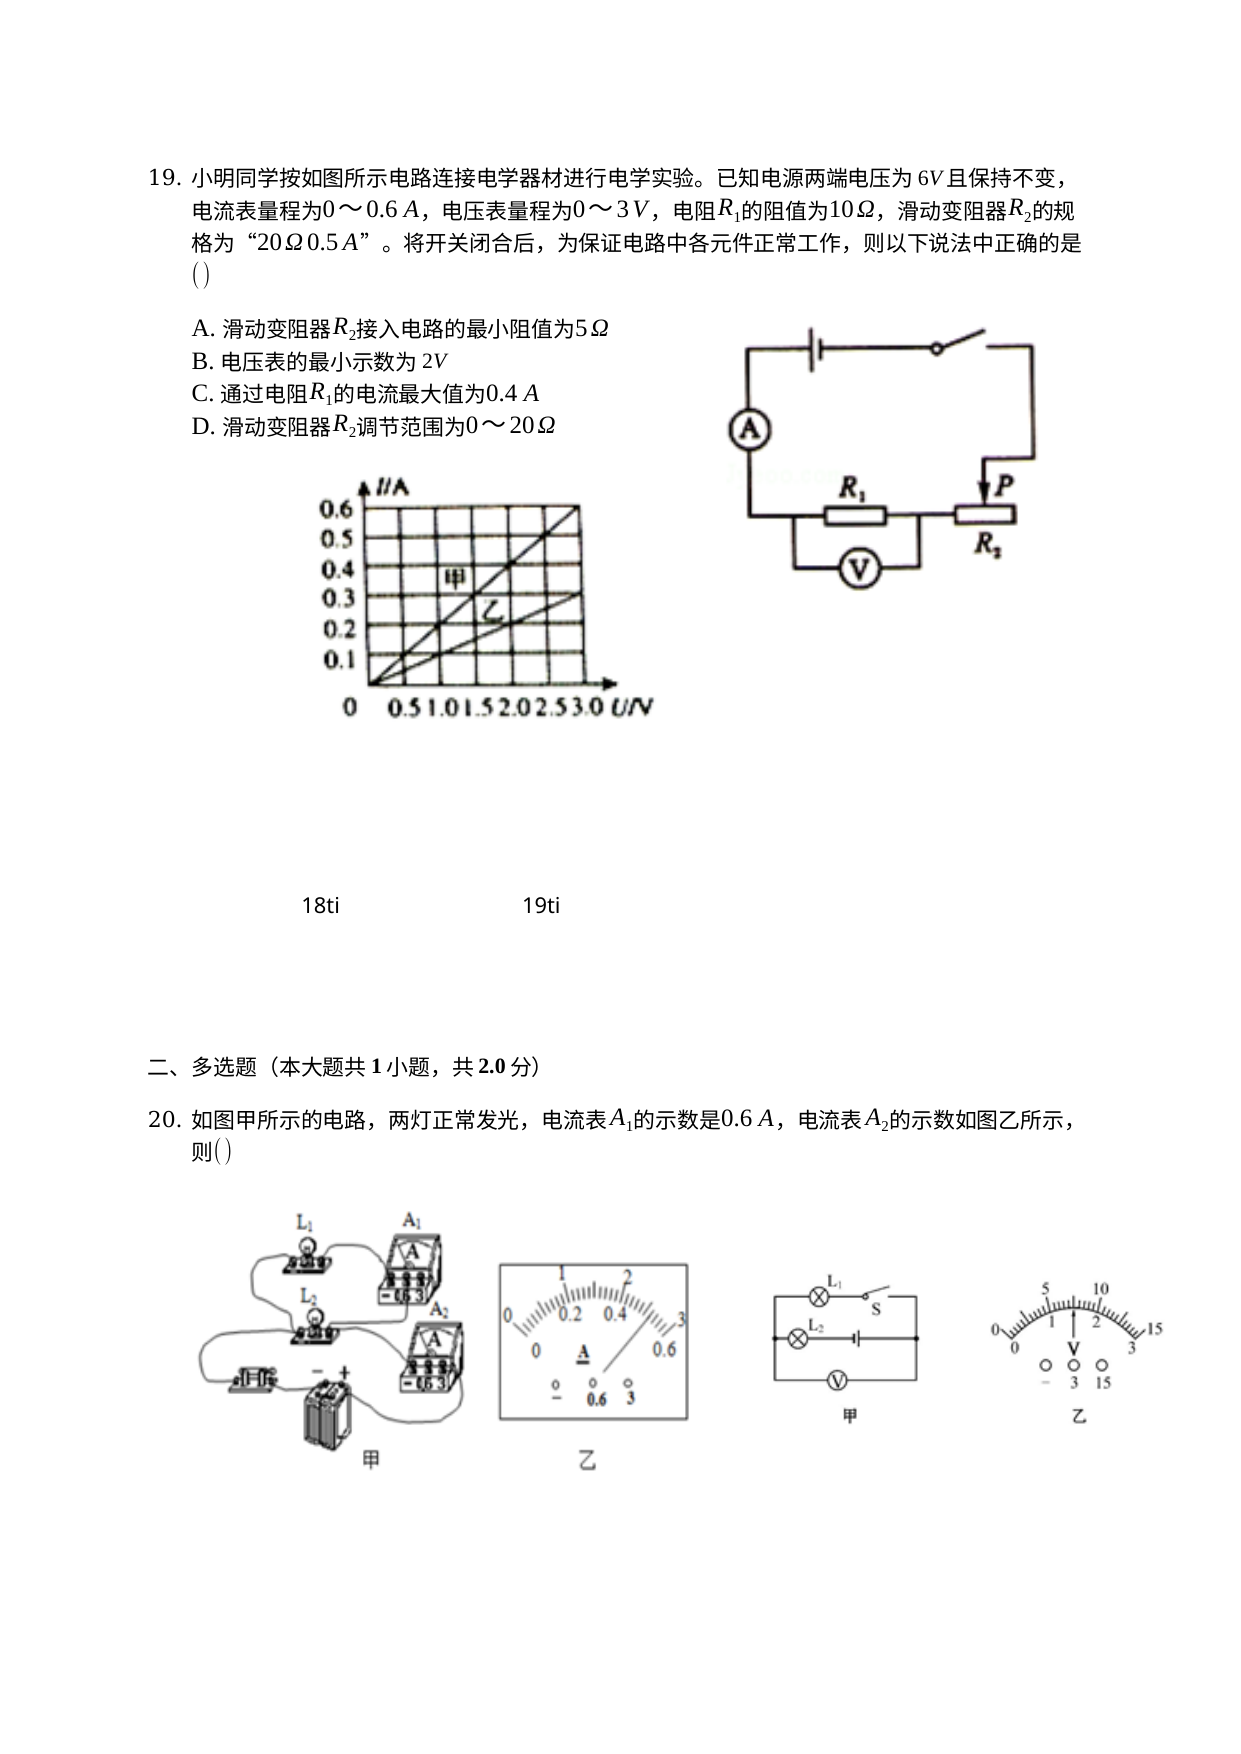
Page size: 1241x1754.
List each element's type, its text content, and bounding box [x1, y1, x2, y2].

list 如图甲所示的电路，两灯正常发光，电流表的示数是，电流表的示数如图乙所示，则 [148, 1102, 1092, 1167]
picture [766, 1268, 1168, 1430]
list 小明同学按如图所示电路连接电学器材进行电学实验。已知电源两端电压为6V且保持不变，电流表量程为，电压表量程为，电阻的阻值为，滑动变阻器的规格为“”。将开关闭合后，为保证电路中各元件正常工作，则以下说法中正确的是 [148, 161, 1092, 291]
picture [191, 1210, 694, 1476]
list 二、多选题（本大题共1小题，共2.0分） [148, 1049, 1092, 1082]
picture [723, 319, 1045, 600]
list 18ti 19ti [148, 889, 1092, 922]
picture [309, 469, 663, 728]
list A. 滑动变阻器接入电路的最小阻值为 B. 电压表的最小示数为2V C. 通过电阻的电流最大值为 D. 滑动变阻器调节范围为 [191, 312, 1092, 442]
